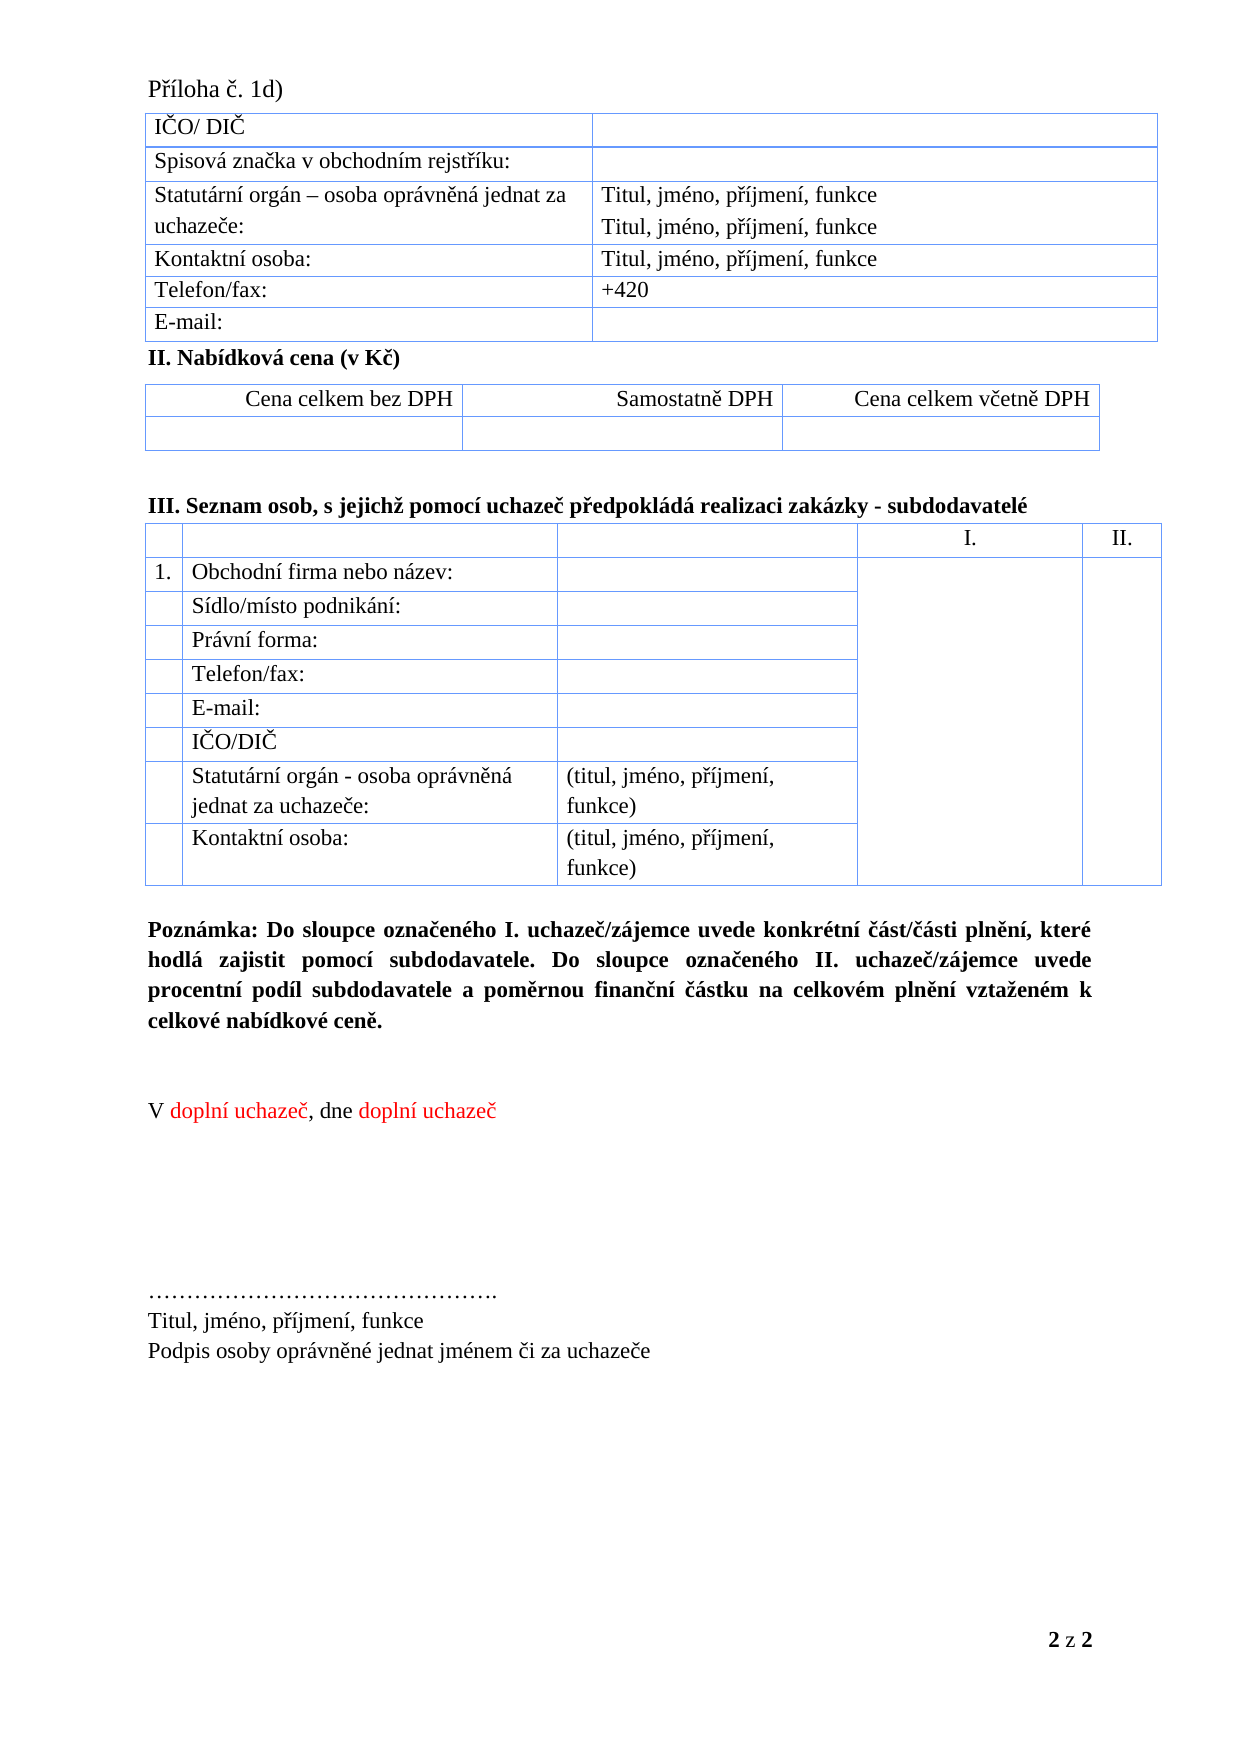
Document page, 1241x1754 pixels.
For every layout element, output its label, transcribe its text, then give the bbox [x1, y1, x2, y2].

table_cell [146, 660, 182, 693]
table_header I. [858, 524, 1082, 557]
text Podpis osoby oprávněné jednat jménem či za uchazeče [148, 1338, 1093, 1364]
table_header Cena celkem včetně DPH [783, 385, 1099, 416]
table_cell IČO/ DIČ [146, 114, 592, 146]
table_cell Sídlo/místo podnikání: [183, 592, 557, 625]
table_cell E-mail: [183, 694, 557, 727]
table_cell (titul, jméno, příjmení, funkce) [558, 824, 857, 885]
table_cell Titul, jméno, příjmení, funkce [593, 212, 1157, 244]
table_cell [558, 728, 857, 761]
table_cell [1083, 558, 1161, 885]
table_cell [558, 558, 857, 591]
text III. Seznam osob, s jejichž pomocí uchazeč předpokládá realizaci zakázky - subdodavatelé [148, 492, 1093, 519]
table_cell Kontaktní osoba: [146, 245, 592, 276]
table_cell (titul, jméno, příjmení, funkce) [558, 762, 857, 823]
table_cell [146, 762, 182, 823]
table_header Cena celkem bez DPH [146, 385, 462, 416]
table_cell Kontaktní osoba: [183, 824, 557, 885]
table_header [183, 524, 557, 557]
table_cell Právní forma: [183, 626, 557, 659]
table_cell [146, 626, 182, 659]
table_cell Titul, jméno, příjmení, funkce [593, 245, 1157, 276]
table_cell Spisová značka v obchodním rejstříku: [146, 148, 592, 181]
table_cell [558, 592, 857, 625]
text II. Nabídková cena (v Kč) [148, 342, 1093, 371]
table_cell [558, 660, 857, 693]
table_cell [146, 824, 182, 885]
table_cell IČO/DIČ [183, 728, 557, 761]
table_header [146, 524, 182, 557]
table_header II. [1083, 524, 1161, 557]
table_cell +420 [593, 277, 1157, 307]
table_cell [858, 558, 1082, 885]
table_cell [146, 592, 182, 625]
table_cell Statutární orgán - osoba oprávněná jednat za uchazeče: [183, 762, 557, 823]
text ………………………………………. Titul, jméno, příjmení, funkce [148, 1277, 1093, 1334]
table_cell [593, 114, 1157, 146]
table_cell [146, 694, 182, 727]
table_header Samostatně DPH [463, 385, 782, 416]
table_cell Telefon/fax: [183, 660, 557, 693]
table_cell [146, 417, 462, 450]
table_cell Obchodní firma nebo název: [183, 558, 557, 591]
table_cell [463, 417, 782, 450]
table_cell [593, 308, 1157, 341]
table_cell E-mail: [146, 308, 592, 341]
table_header [558, 524, 857, 557]
table_cell [146, 728, 182, 761]
table_cell 1. [146, 558, 182, 591]
table_cell [558, 694, 857, 727]
text Poznámka: Do sloupce označeného I. uchazeč/zájemce uvede konkrétní část/části plnění, které hodlá zajistit pomocí subdodavatele. Do sloupce označeného II. uchazeč/zájemce uvede procentní podíl subdodavatele a poměrnou finanční částku na celkovém plnění vztaženém k celkové nabídkové ceně. [148, 916, 1093, 1033]
text V doplní uchazeč, dne doplní uchazeč [148, 1097, 1093, 1124]
table_cell Statutární orgán – osoba oprávněná jednat za uchazeče: [146, 182, 592, 244]
table_cell [558, 626, 857, 659]
table_cell [593, 148, 1157, 181]
table_cell Telefon/fax: [146, 277, 592, 307]
table_cell [783, 417, 1099, 450]
table_cell Titul, jméno, příjmení, funkce [593, 182, 1157, 212]
